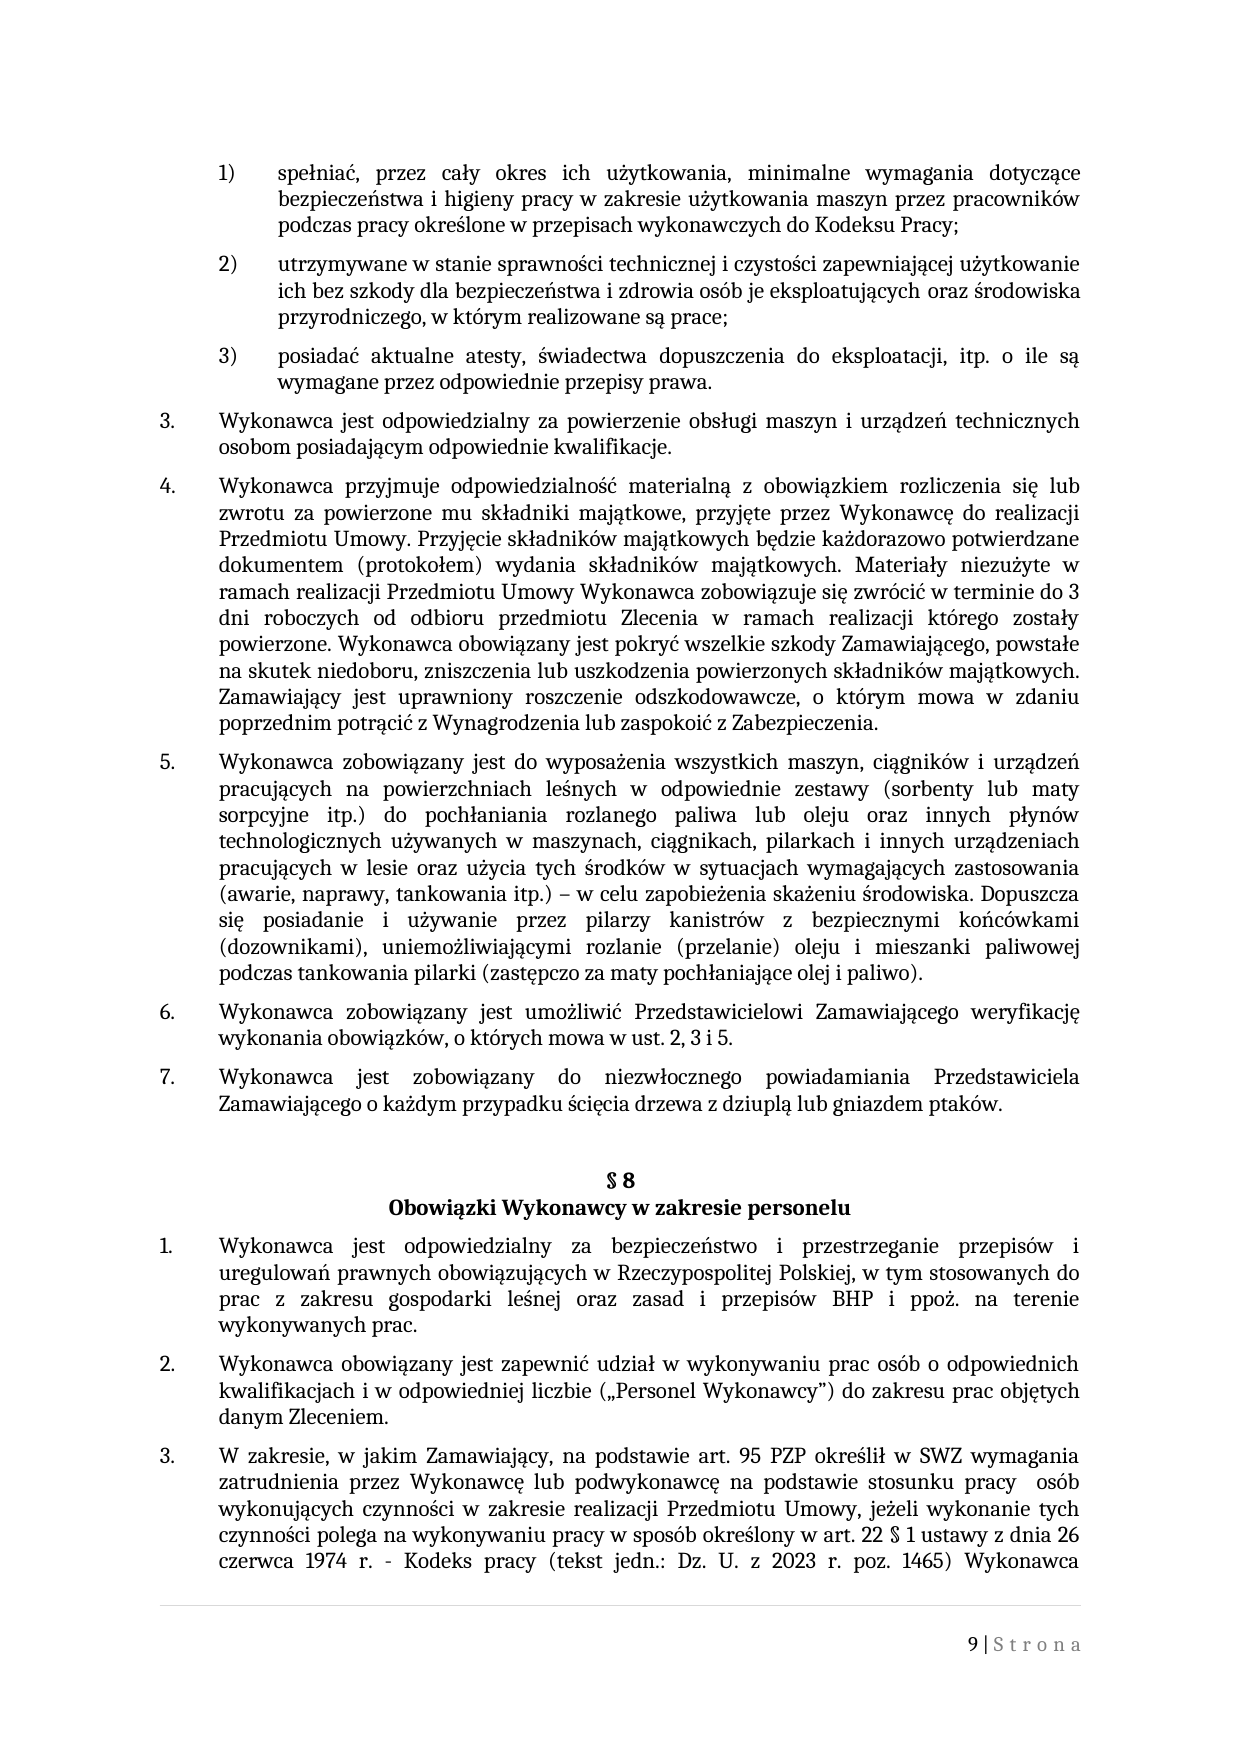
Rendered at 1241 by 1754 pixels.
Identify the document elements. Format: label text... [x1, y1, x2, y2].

list Wykonawca jest zobowiązany do niezwłocznego powiadamiania Przedstawiciela Zamawiającego o każdym przypadku ścięcia drzewa z dziuplą lub gniazdem ptaków. [159, 1064, 1081, 1117]
text § 8 Obowiązki Wykonawcy w zakresie personelu [159, 1168, 1081, 1221]
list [159, 1443, 1081, 1574]
list Wykonawca przyjmuje odpowiedzialność materialną z obowiązkiem rozliczenia się lub zwrotu za powierzone mu składniki majątkowe, przyjęte przez Wykonawcę do realizacji Przedmiotu Umowy. Przyjęcie składników majątkowych będzie każdorazowo potwierdzane dokumentem (protokołem) wydania składników majątkowych. Materiały niezużyte w ramach realizacji Przedmiotu Umowy Wykonawca zobowiązuje się zwrócić w terminie do 3 dni roboczych od odbioru przedmiotu Zlecenia w ramach realizacji którego zostały powierzone. Wykonawca obowiązany jest pokryć wszelkie szkody Zamawiającego, powstałe na skutek niedoboru, zniszczenia lub uszkodzenia powierzonych składników majątkowych. Zamawiający jest uprawniony roszczenie odszkodowawcze, o którym mowa w zdaniu poprzednim potrącić z Wynagrodzenia lub zaspokoić z Zabezpieczenia. [159, 473, 1081, 737]
list Wykonawca zobowiązany jest umożliwić Przedstawicielowi Zamawiającego weryfikację wykonania obowiązków, o których mowa w ust. 2, 3 i 5. [159, 999, 1081, 1051]
list posiadać aktualne atesty, świadectwa dopuszczenia do eksploatacji, itp. o ile są wymagane przez odpowiednie przepisy prawa. [218, 343, 1081, 395]
list Wykonawca obowiązany jest zapewnić udział w wykonywaniu prac osób o odpowiednich kwalifikacjach i w odpowiedniej liczbie („Personel Wykonawcy”) do zakresu prac objętych danym Zleceniem. [159, 1351, 1081, 1430]
list Wykonawca jest odpowiedzialny za powierzenie obsługi maszyn i urządzeń technicznych osobom posiadającym odpowiednie kwalifikacje. [159, 408, 1081, 461]
list Wykonawca zobowiązany jest do wyposażenia wszystkich maszyn, ciągników i urządzeń pracujących na powierzchniach leśnych w odpowiednie zestawy (sorbenty lub maty sorpcyjne itp.) do pochłaniania rozlanego paliwa lub oleju oraz innych płynów technologicznych używanych w maszynach, ciągnikach, pilarkach i innych urządzeniach pracujących w lesie oraz użycia tych środków w sytuacjach wymagających zastosowania (awarie, naprawy, tankowania itp.) – w celu zapobieżenia skażeniu środowiska. Dopuszcza się posiadanie i używanie przez pilarzy kanistrów z bezpiecznymi końcówkami (dozownikami), uniemożliwiającymi rozlanie (przelanie) oleju i mieszanki paliwowej podczas tankowania pilarki (zastępczo za maty pochłaniające olej i paliwo). [159, 749, 1081, 986]
list Wykonawca jest odpowiedzialny za bezpieczeństwo i przestrzeganie przepisów i uregulowań prawnych obowiązujących w Rzeczypospolitej Polskiej, w tym stosowanych do prac z zakresu gospodarki leśnej oraz zasad i przepisów BHP i ppoż. na terenie wykonywanych prac. [159, 1233, 1081, 1339]
list utrzymywane w stanie sprawności technicznej i czystości zapewniającej użytkowanie ich bez szkody dla bezpieczeństwa i zdrowia osób je eksploatujących oraz środowiska przyrodniczego, w którym realizowane są prace; [218, 251, 1081, 330]
list spełniać, przez cały okres ich użytkowania, minimalne wymagania dotyczące bezpieczeństwa i higieny pracy w zakresie użytkowania maszyn przez pracowników podczas pracy określone w przepisach wykonawczych do Kodeksu Pracy; [218, 159, 1081, 238]
